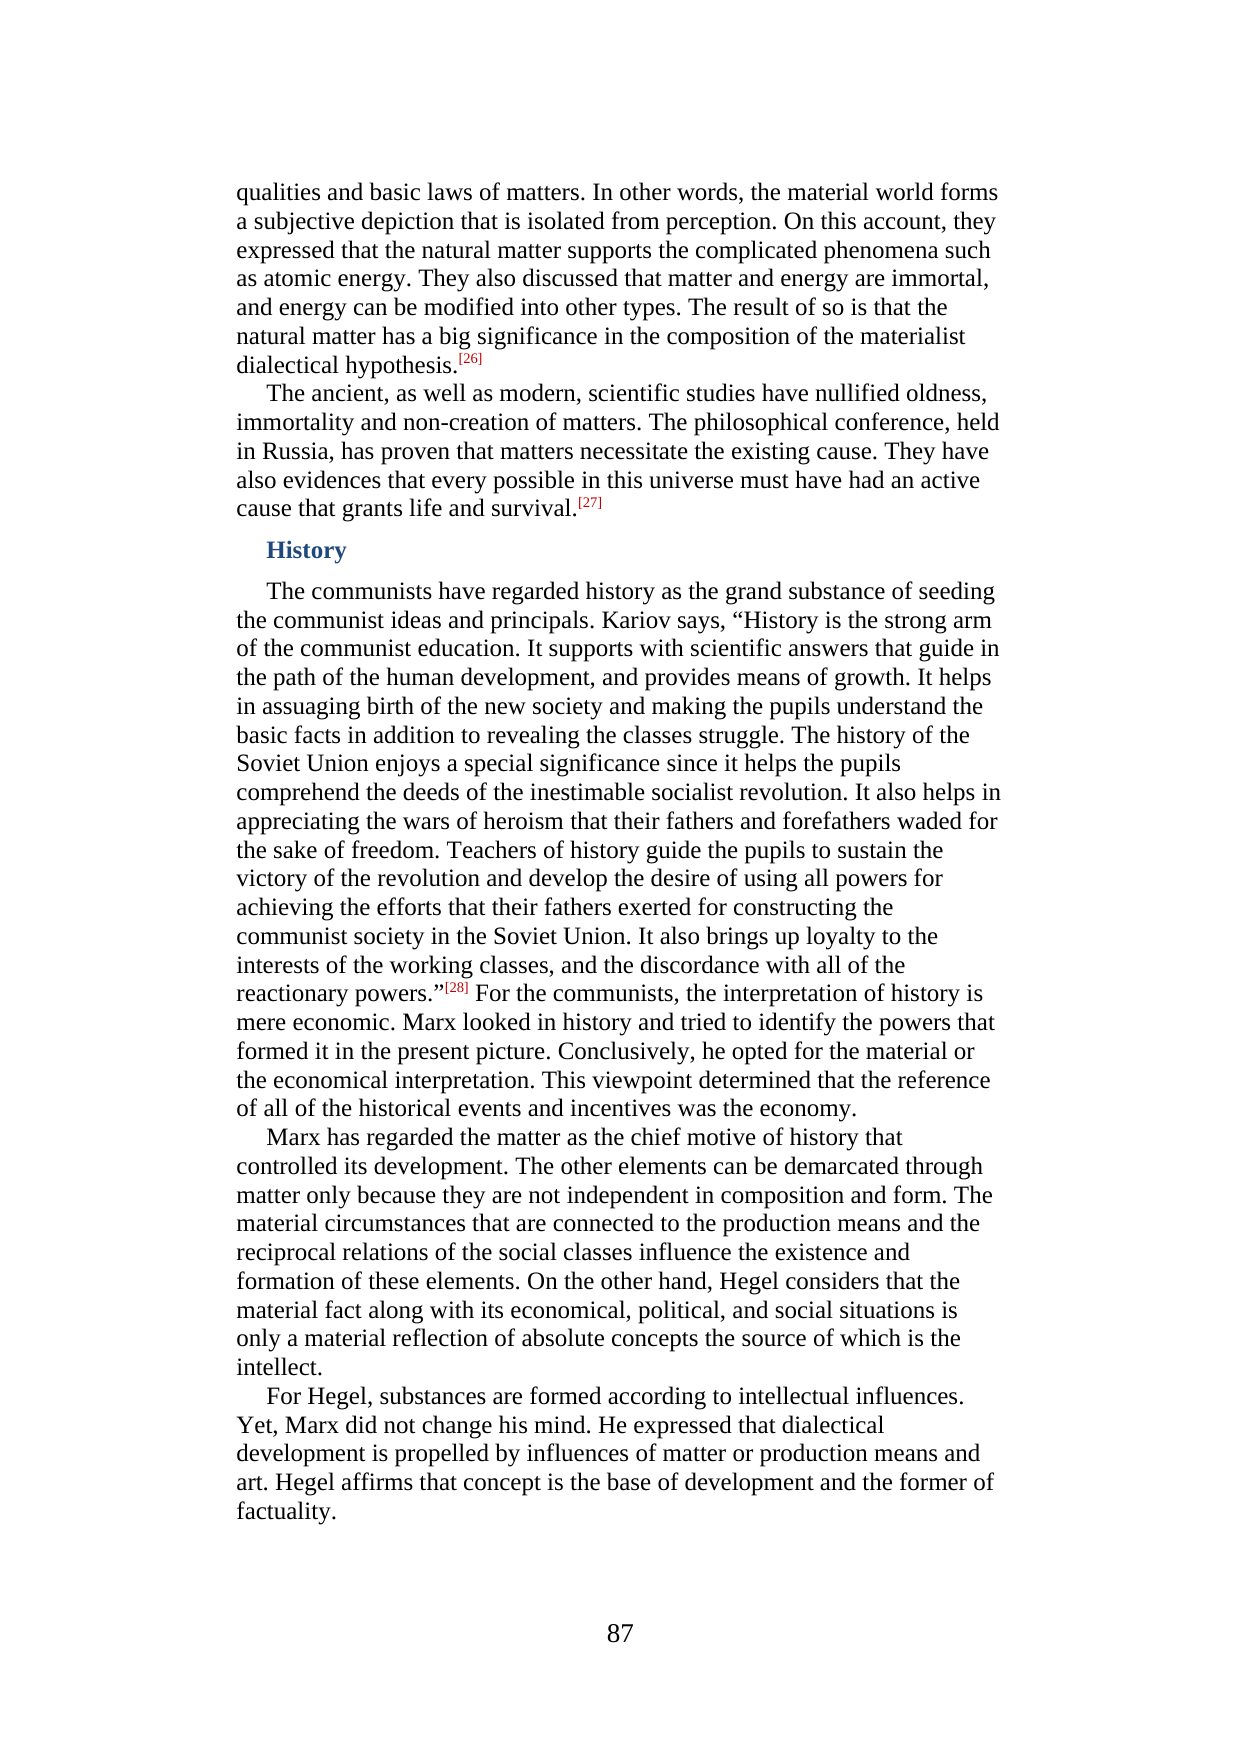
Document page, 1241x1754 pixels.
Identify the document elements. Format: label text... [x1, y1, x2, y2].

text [236, 177, 1004, 378]
subtitle History [236, 535, 1004, 563]
text Marx has regarded the matter as the chief motive of history that controlled its development. The other elements can be demarcated through matter only because they are not independent in composition and form. The material circumstances that are connected to the production means and the reciprocal relations of the social classes influence the existence and formation of these elements. On the other hand, Hegel considers that the material fact along with its economical, political, and social situations is only a material reflection of absolute concepts the source of which is the intellect. [236, 1122, 1004, 1381]
text For Hegel, substances are formed according to intellectual influences. Yet, Marx did not change his mind. He expressed that dialectical development is propelled by influences of matter or production means and art. Hegel affirms that concept is the base of development and the former of factuality. [236, 1381, 1004, 1525]
text The ancient, as well as modern, scientific studies have nullified oldness, immortality and non-creation of matters. The philosophical conference, held in Russia, has proven that matters necessitate the existing cause. They have also evidences that every possible in this universe must have had an active cause that grants life and survival.[27] [236, 378, 1004, 522]
text The communists have regarded history as the grand substance of seeding the communist ideas and principals. Kariov says, “History is the strong arm of the communist education. It supports with scientific answers that guide in the path of the human development, and provides means of growth. It helps in assuaging birth of the new society and making the pupils understand the basic facts in addition to revealing the classes struggle. The history of the Soviet Union enjoys a special significance since it helps the pupils comprehend the deeds of the inestimable socialist revolution. It also helps in appreciating the wars of heroism that their fathers and forefathers waded for the sake of freedom. Teachers of history guide the pupils to sustain the victory of the revolution and develop the desire of using all powers for achieving the efforts that their fathers exerted for constructing the communist society in the Soviet Union. It also brings up loyalty to the interests of the working classes, and the discordance with all of the reactionary powers.”[28] For the communists, the interpretation of history is mere economic. Marx looked in history and tried to identify the powers that formed it in the present picture. Conclusively, he opted for the material or the economical interpretation. This viewpoint determined that the reference of all of the historical events and incentives was the economy. [236, 576, 1004, 1122]
